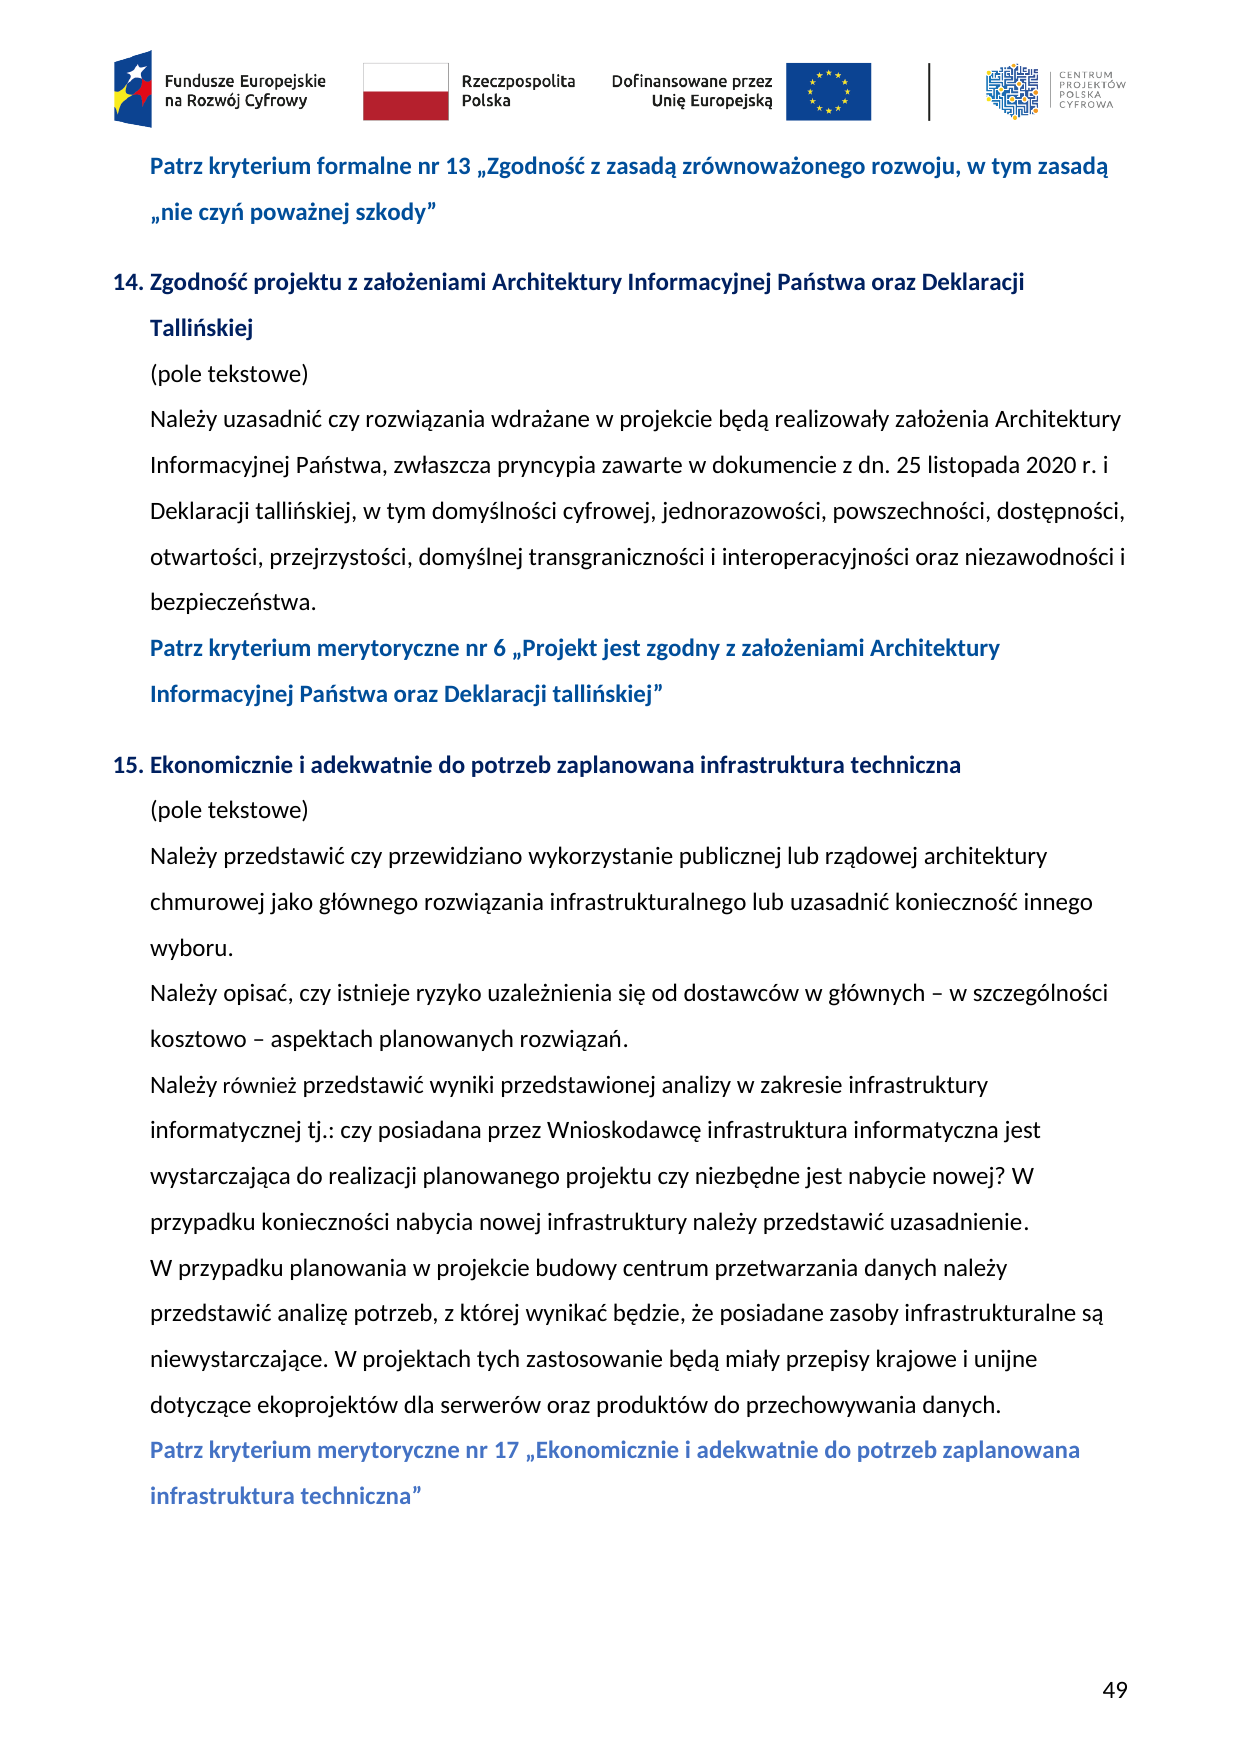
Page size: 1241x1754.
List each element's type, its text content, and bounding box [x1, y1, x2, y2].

text (pole tekstowe) [150, 358, 1128, 388]
text W przypadku planowania w projekcie budowy centrum przetwarzania danych należy przedstawić analizę potrzeb, z której wynikać będzie, że posiadane zasoby infrastrukturalne są niewystarczające. W projektach tych zastosowanie będą miały przepisy krajowe i unijne dotyczące ekoprojektów dla serwerów oraz produktów do przechowywania danych. [150, 1252, 1128, 1419]
text Należy również przedstawić wyniki przedstawionej analizy w zakresie infrastruktury informatycznej tj.: czy posiadana przez Wnioskodawcę infrastruktura informatyczna jest wystarczająca do realizacji planowanego projektu czy niezbędne jest nabycie nowej? W przypadku konieczności nabycia nowej infrastruktury należy przedstawić uzasadnienie. [150, 1069, 1128, 1237]
text Patrz kryterium merytoryczne nr 17 „Ekonomicznie i adekwatnie do potrzeb zaplanowana infrastruktura techniczna” [150, 1435, 1128, 1511]
picture [114, 50, 1126, 128]
subtitle Zgodność projektu z założeniami Architektury Informacyjnej Państwa oraz Deklaracji Tallińskiej [112, 266, 1128, 343]
text Należy uzasadnić czy rozwiązania wdrażane w projekcie będą realizowały założenia Architektury Informacyjnej Państwa, zwłaszcza pryncypia zawarte w dokumencie z dn. 25 listopada 2020 r. i Deklaracji tallińskiej, w tym domyślności cyfrowej, jednorazowości, powszechności, dostępności, otwartości, przejrzystości, domyślnej transgraniczności i interoperacyjności oraz niezawodności i bezpieczeństwa. [150, 404, 1128, 617]
text Należy przedstawić czy przewidziano wykorzystanie publicznej lub rządowej architektury chmurowej jako głównego rozwiązania infrastrukturalnego lub uzasadnić konieczność innego wyboru. [150, 840, 1128, 962]
text (pole tekstowe) [150, 794, 1128, 825]
text Patrz kryterium merytoryczne nr 6 „Projekt jest zgodny z założeniami Architektury Informacyjnej Państwa oraz Deklaracji tallińskiej” [150, 632, 1128, 708]
subtitle Ekonomicznie i adekwatnie do potrzeb zaplanowana infrastruktura techniczna [112, 749, 1128, 779]
text Należy opisać, czy istnieje ryzyko uzależnienia się od dostawców w głównych – w szczególności kosztowo – aspektach planowanych rozwiązań. [150, 977, 1128, 1054]
text Patrz kryterium formalne nr 13 „Zgodność z zasadą zrównoważonego rozwoju, w tym zasadą „nie czyń poważnej szkody” [150, 150, 1128, 226]
